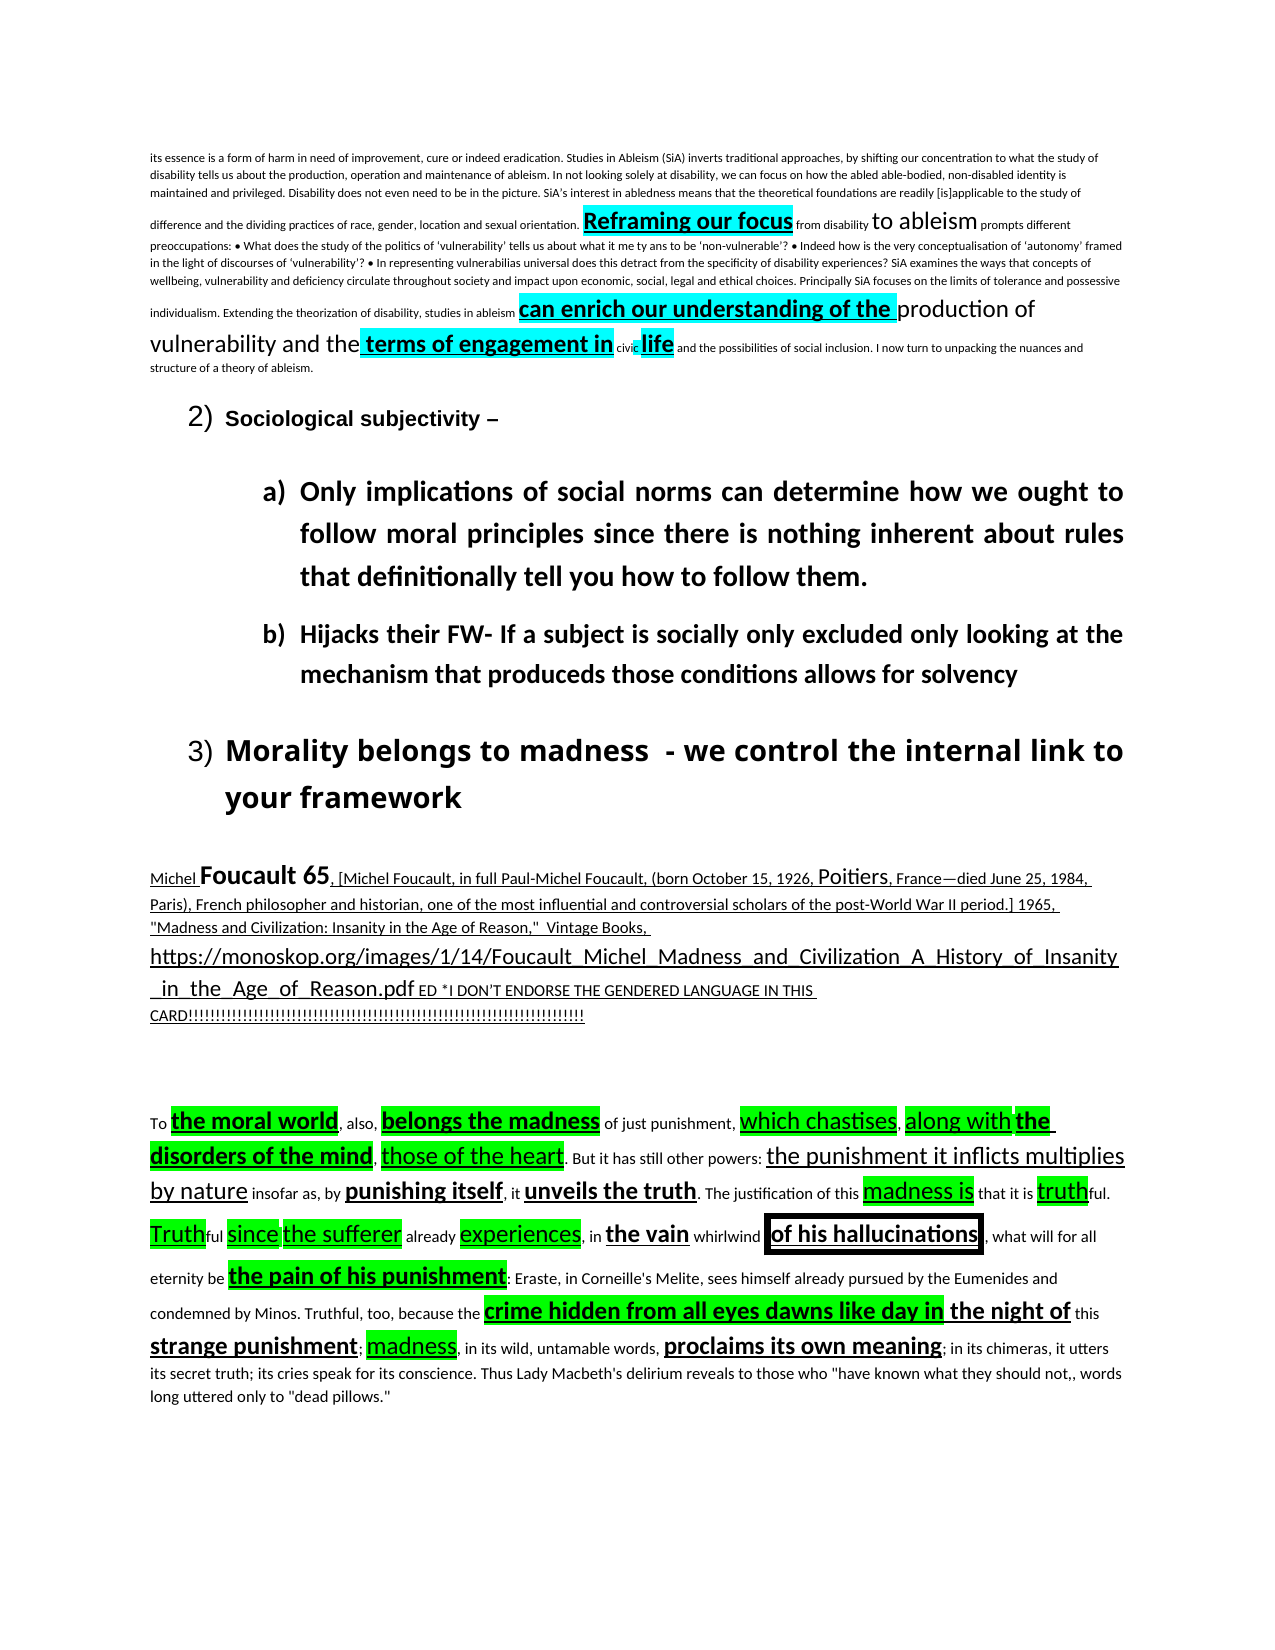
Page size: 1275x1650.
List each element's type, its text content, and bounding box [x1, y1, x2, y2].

list Sociological subjectivity – [187, 399, 1125, 449]
list Only implications of social norms can determine how we ought to follow moral principles since there is nothing inherent about rules that definitionally tell you how to follow them. [262, 473, 1125, 594]
text Michel Foucault 65, [Michel Foucault, in full Paul-Michel Foucault, (born October 15, 1926, Poitiers, France—died June 25, 1984, Paris), French philosopher and historian, one of the most influential and controversial scholars of the post-World War II period.] 1965, "Madness and Civilization: Insanity in the Age of Reason," Vintage Books, https://monoskop.org/images/1/14/Foucault_Michel_Madness_and_Civilization_A_History_of_Insanity_in_the_Age_of_Reason.pdf ED *I DON’T ENDORSE THE GENDERED LANGUAGE IN THIS CARD!!!!!!!!!!!!!!!!!!!!!!!!!!!!!!!!!!!!!!!!!!!!!!!!!!!!!!!!!!!!!!!!!!!!!!!!! [150, 858, 1125, 1026]
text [150, 150, 1125, 376]
list Morality belongs to madness - we control the internal link to your framework [187, 730, 1125, 834]
list Hijacks their FW- If a subject is socially only excluded only looking at the mechanism that produceds those conditions allows for solvency [262, 617, 1125, 707]
text To the moral world, also, belongs the madness of just punishment, which chastises, along with the disorders of the mind, those of the heart. But it has still other powers: the punishment it inflicts multiplies by nature insofar as, by punishing itself, it unveils the truth. The justification of this madness is that it is truthful. Truthful since the sufferer already experiences, in the vain whirlwind of his hallucinations, what will for all eternity be the pain of his punishment: Eraste, in Corneille's Melite, sees himself already pursued by the Eumenides and condemned by Minos. Truthful, too, because the crime hidden from all eyes dawns like day in the night of this strange punishment; madness, in its wild, untamable words, proclaims its own meaning; in its chimeras, it utters its secret truth; its cries speak for its conscience. Thus Lady Macbeth's delirium reveals to those who "have known what they should not,, words long uttered only to "dead pillows." [150, 1106, 1125, 1407]
